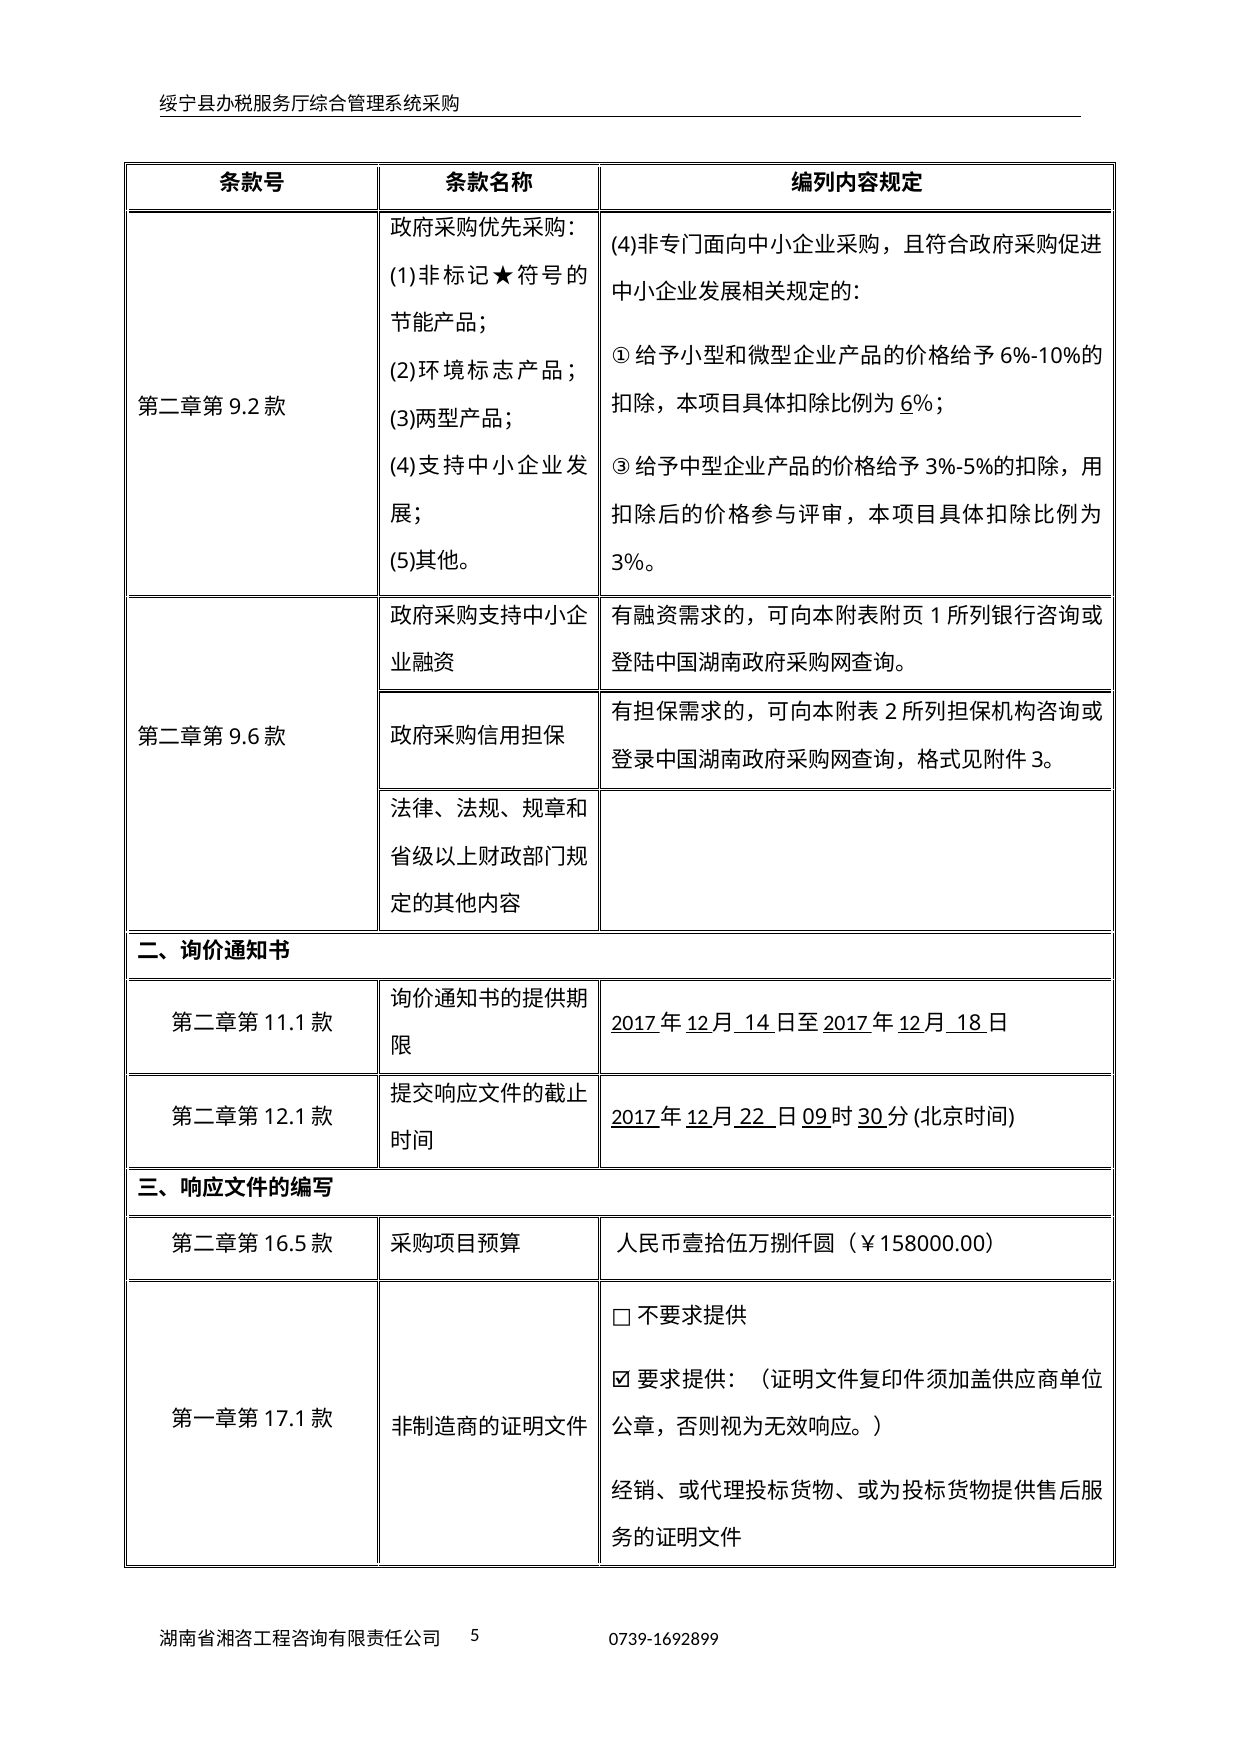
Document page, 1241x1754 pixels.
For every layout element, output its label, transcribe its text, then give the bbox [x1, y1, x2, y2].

table_cell 提交响应文件的截止时间 [380, 1076, 598, 1167]
table_cell 第二章第11.1款 [127, 978, 377, 1072]
table_cell (4)非专门面向中小企业采购，且符合政府采购促进中小企业发展相关规定的： ①给予小型和微型企业产品的价格给予6%-10%的扣除，本项目具体扣除比例为 6％； ③给予中型企业产品的价格给予3%-5%的扣除，用扣除后的价格参与评审，本项目具体扣除比例为3％。 [600, 209, 1115, 594]
table_cell □ 不要求提供 要求提供：（证明文件复印件须加盖供应商单位公章，否则视为无效响应。） 经销、或代理投标货物、或为投标货物提供售后服务的证明文件 [600, 1279, 1113, 1564]
table_header 条款名称 [379, 163, 600, 209]
table_cell 政府采购信用担保 [380, 693, 598, 788]
table_header 编列内容规定 [600, 165, 1113, 209]
table_cell 非制造商的证明文件 [379, 1279, 600, 1564]
table_cell 三、响应文件的编写 [126, 1167, 1115, 1214]
table_cell 法律、法规、规章和省级以上财政部门规定的其他内容 [380, 791, 598, 930]
table_cell 2017年12月 14 日至2017年12月 18 日 [601, 978, 1113, 1072]
table_cell 询价通知书的提供期限 [380, 981, 598, 1072]
table_cell 第二章第16.5款 [127, 1215, 377, 1278]
table_cell 采购项目预算 [380, 1218, 598, 1278]
table_cell 2017年12月 22 日09时30分 (北京时间) [601, 1073, 1113, 1167]
table_cell 第二章第9.2款 [126, 209, 379, 594]
table_cell 有融资需求的，可向本附表附页1所列银行咨询或登陆中国湖南政府采购网查询。 [601, 595, 1113, 689]
table_cell 二、询价通知书 [126, 930, 1115, 978]
table_cell 第二章第9.6款 [127, 595, 377, 930]
table_cell [600, 788, 1115, 930]
table_cell 人民币壹拾伍万捌仟圆（￥158000.00） [601, 1215, 1113, 1278]
table_cell 政府采购优先采购：(1)非标记★符号的节能产品； (2)环境标志产品；(3)两型产品； (4)支持中小企业发展； (5)其他。 [380, 213, 598, 594]
table_cell 第一章第17.1款 [127, 1279, 379, 1564]
table_header 条款号 [126, 163, 379, 209]
table_cell 第二章第12.1款 [127, 1073, 377, 1167]
table_cell 有担保需求的，可向本附表2所列担保机构咨询或登录中国湖南政府采购网查询，格式见附件3。 [600, 689, 1115, 788]
table_cell 政府采购支持中小企业融资 [380, 598, 598, 689]
